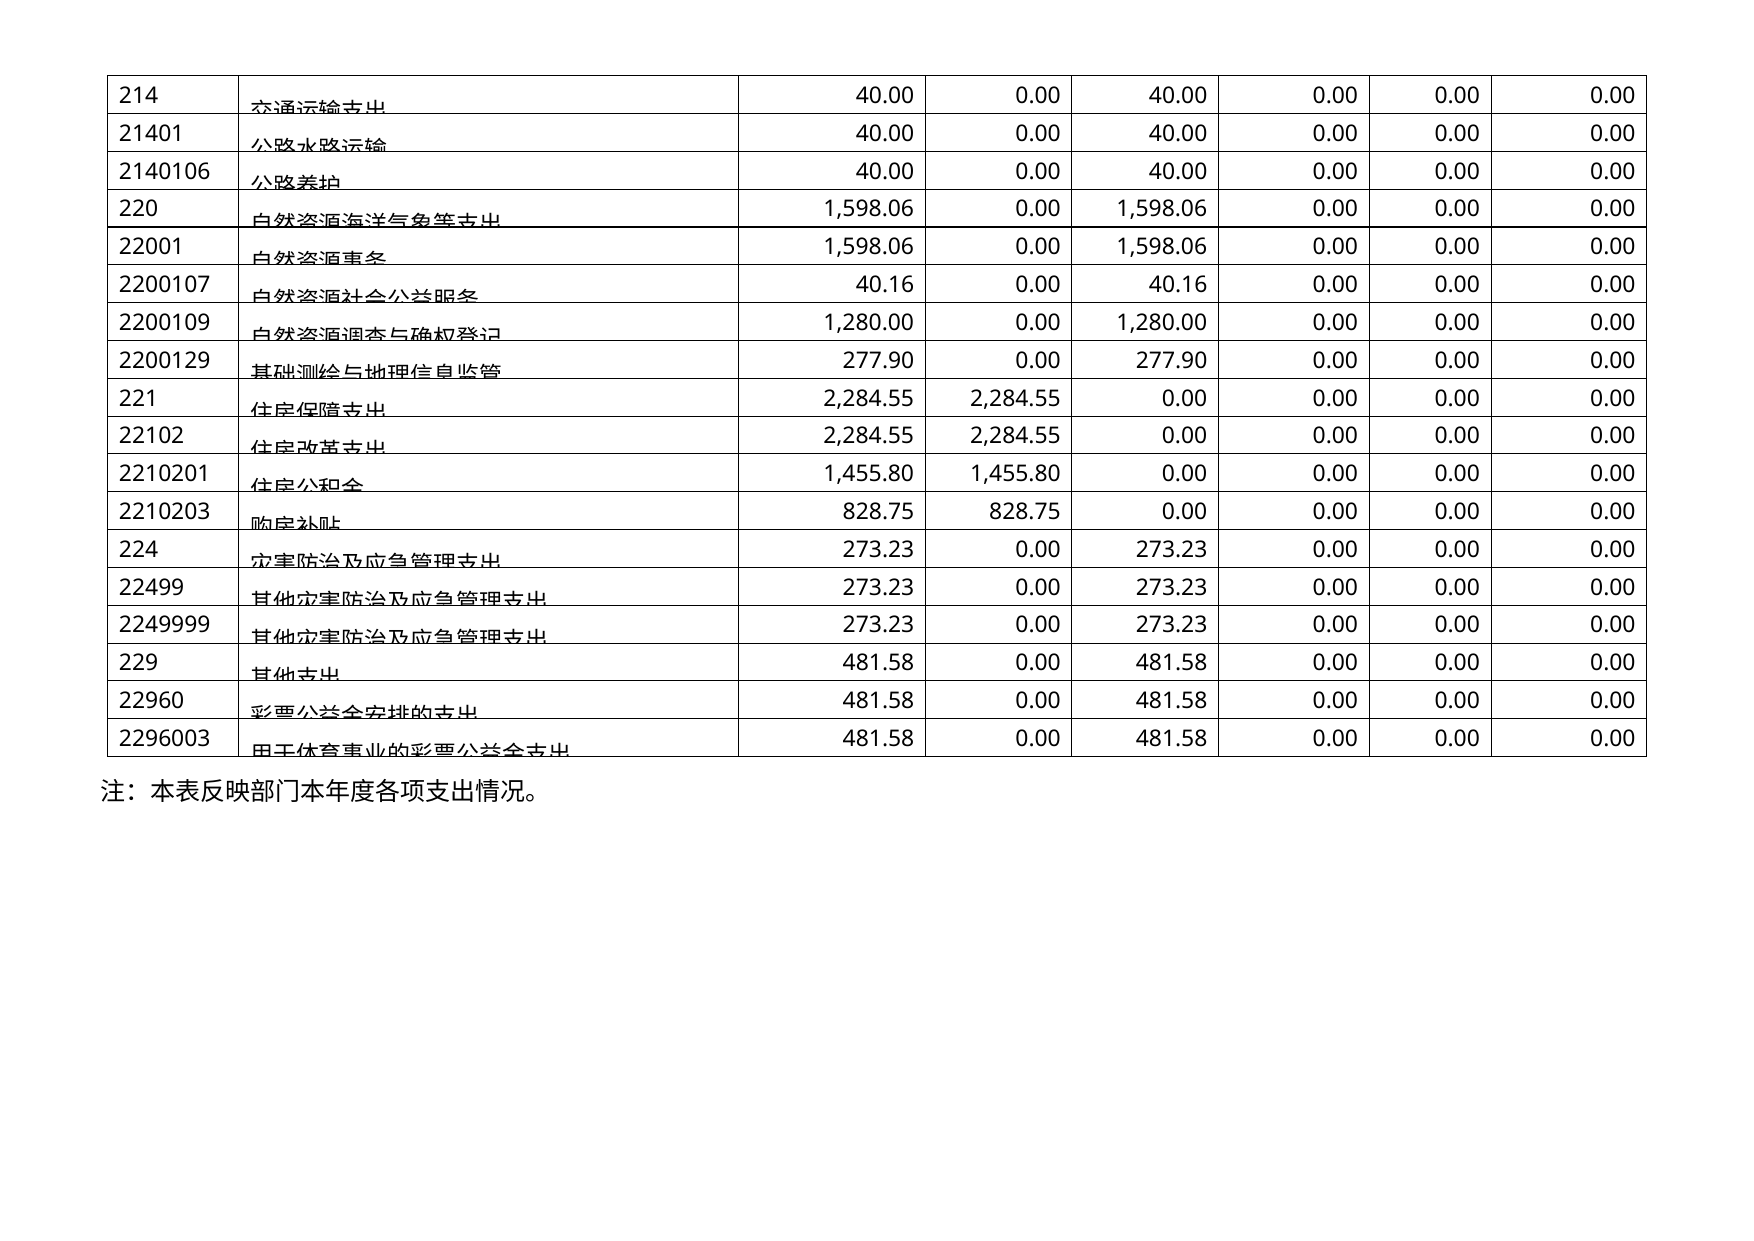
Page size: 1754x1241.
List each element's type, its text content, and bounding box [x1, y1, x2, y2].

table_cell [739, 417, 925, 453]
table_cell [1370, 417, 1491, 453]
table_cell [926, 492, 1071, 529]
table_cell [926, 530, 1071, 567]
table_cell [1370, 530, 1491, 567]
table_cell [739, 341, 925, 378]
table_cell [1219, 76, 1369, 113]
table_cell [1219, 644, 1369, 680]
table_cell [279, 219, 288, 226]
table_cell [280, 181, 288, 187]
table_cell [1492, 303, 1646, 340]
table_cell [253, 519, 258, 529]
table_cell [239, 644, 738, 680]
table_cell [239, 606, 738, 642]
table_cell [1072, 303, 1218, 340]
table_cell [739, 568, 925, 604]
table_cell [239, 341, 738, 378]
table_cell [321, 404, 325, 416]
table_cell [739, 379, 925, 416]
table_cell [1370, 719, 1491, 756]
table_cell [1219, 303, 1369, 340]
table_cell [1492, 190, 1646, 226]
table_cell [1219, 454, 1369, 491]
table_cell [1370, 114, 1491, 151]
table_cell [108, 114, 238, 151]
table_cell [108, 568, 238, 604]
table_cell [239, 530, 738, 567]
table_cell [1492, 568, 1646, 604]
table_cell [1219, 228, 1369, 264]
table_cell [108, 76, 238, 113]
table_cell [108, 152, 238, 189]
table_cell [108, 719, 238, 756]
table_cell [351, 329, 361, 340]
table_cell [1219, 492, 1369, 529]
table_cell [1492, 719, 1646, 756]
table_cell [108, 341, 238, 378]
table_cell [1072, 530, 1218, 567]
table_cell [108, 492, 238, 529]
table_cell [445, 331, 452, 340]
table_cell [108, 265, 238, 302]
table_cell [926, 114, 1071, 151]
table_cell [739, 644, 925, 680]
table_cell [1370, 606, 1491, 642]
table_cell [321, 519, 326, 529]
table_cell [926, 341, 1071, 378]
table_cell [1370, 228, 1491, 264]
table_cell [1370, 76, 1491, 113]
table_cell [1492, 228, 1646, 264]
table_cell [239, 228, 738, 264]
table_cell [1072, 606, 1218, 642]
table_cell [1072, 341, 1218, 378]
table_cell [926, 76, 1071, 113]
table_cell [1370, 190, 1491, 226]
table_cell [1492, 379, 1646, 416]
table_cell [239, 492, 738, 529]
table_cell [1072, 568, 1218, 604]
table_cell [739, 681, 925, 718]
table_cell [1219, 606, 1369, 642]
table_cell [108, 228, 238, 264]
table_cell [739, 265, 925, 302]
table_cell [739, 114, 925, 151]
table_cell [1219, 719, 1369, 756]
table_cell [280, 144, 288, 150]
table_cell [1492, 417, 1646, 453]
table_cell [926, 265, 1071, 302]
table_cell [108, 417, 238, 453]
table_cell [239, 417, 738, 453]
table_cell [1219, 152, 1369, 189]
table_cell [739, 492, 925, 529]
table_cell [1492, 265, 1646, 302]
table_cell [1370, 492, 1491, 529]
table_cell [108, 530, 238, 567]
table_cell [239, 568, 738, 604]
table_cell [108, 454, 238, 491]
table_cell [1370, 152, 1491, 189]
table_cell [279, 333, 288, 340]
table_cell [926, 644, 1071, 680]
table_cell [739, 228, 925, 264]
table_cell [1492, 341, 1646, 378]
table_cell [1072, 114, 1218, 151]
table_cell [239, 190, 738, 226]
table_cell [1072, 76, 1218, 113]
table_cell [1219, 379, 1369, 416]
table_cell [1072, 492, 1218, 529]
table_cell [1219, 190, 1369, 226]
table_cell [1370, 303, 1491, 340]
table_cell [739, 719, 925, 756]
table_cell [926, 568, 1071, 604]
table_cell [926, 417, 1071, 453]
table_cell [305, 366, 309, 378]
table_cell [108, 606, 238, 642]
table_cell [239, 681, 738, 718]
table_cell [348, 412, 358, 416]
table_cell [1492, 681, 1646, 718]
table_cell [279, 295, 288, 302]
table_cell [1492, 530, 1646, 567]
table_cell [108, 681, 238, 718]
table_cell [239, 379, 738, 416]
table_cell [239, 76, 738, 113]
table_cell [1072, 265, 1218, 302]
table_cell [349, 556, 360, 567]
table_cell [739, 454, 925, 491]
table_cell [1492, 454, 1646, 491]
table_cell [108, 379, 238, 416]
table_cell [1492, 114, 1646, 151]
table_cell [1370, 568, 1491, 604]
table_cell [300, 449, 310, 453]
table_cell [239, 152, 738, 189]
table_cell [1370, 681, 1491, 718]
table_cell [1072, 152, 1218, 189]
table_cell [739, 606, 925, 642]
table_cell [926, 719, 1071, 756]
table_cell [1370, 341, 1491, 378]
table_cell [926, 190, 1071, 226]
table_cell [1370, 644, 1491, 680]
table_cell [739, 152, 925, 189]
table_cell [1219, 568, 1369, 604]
subtitle 注：本表反映部门本年度各项支出情况。 [75, 757, 1679, 823]
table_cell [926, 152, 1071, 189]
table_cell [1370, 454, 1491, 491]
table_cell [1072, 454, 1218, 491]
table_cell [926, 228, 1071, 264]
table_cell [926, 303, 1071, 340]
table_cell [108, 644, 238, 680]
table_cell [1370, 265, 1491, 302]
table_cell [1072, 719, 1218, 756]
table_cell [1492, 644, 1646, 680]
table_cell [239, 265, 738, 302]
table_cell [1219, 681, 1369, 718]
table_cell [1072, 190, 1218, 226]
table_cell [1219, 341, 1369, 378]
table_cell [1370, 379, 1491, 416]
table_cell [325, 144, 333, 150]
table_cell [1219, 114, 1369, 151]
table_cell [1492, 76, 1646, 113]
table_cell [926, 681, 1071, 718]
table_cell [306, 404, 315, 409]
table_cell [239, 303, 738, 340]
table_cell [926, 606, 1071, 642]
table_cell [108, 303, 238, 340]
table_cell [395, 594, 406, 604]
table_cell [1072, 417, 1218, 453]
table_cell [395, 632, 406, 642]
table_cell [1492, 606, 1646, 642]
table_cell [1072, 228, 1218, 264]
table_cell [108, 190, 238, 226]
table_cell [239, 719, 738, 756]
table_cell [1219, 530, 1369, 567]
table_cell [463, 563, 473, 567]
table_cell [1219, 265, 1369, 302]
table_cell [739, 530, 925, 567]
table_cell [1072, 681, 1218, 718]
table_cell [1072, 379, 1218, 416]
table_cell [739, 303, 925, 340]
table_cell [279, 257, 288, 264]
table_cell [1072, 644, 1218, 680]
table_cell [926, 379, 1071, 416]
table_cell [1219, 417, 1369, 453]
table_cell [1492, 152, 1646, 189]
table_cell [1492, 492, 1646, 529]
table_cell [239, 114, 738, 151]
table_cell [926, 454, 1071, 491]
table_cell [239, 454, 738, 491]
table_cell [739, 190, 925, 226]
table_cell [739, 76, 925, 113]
